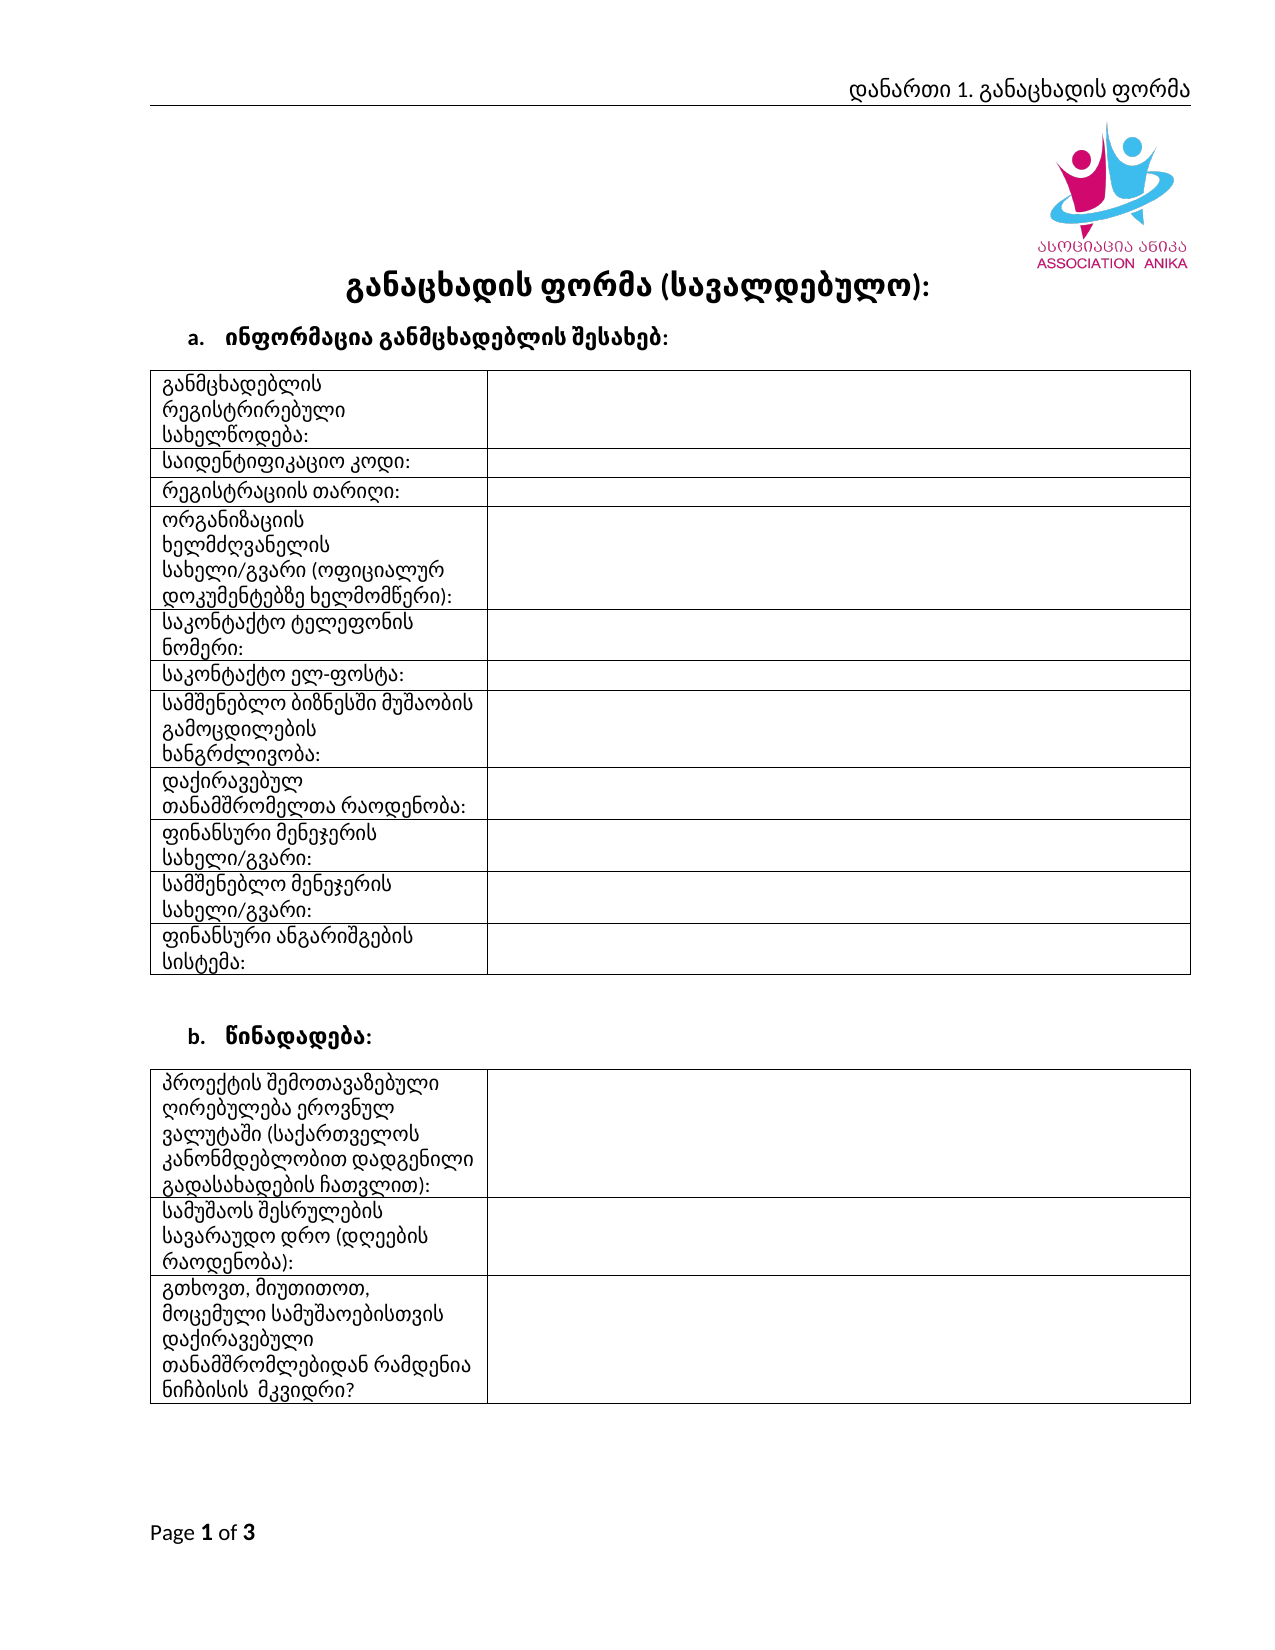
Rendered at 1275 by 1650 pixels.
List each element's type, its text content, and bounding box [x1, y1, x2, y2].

table_cell [488, 1198, 1190, 1274]
table_cell ფინანსური მენეჯერის სახელი/გვარი: [151, 820, 487, 871]
table_cell [488, 872, 1190, 922]
table_cell საიდენტიფიკაციო კოდი: [151, 449, 487, 477]
table_cell სამუშაოს შესრულების სავარაუდო დრო (დღეების რაოდენობა): [151, 1198, 487, 1274]
text განაცხადის ფორმა (სავალდებულო): [150, 266, 1191, 304]
table_cell ფინანსური ანგარიშგების სისტემა: [151, 924, 487, 974]
table_cell [488, 610, 1190, 660]
table_header [488, 1070, 1190, 1197]
table_cell [488, 691, 1190, 767]
table_cell სამშენებლო მენეჯერის სახელი/გვარი: [151, 872, 487, 922]
table_cell [488, 449, 1190, 477]
list ინფორმაცია განმცხადებლის შესახებ: [187, 323, 1191, 352]
table_cell [488, 478, 1190, 506]
table_cell ორგანიზაციის ხელმძღვანელის სახელი/გვარი (ოფიციალურ დოკუმენტებზე ხელმომწერი): [151, 507, 487, 608]
table_header პროექტის შემოთავაზებული ღირებულება ეროვნულ ვალუტაში (საქართველოს კანონმდებლობით დადგენილი გადასახადების ჩათვლით): [151, 1070, 487, 1197]
table_cell საკონტაქტო ელ-ფოსტა: [151, 661, 487, 689]
table_cell საკონტაქტო ტელეფონის ნომერი: [151, 610, 487, 660]
table_cell [488, 507, 1190, 608]
picture [1025, 115, 1200, 278]
table_cell გთხოვთ, მიუთითოთ, მოცემული სამუშაოებისთვის დაქირავებული თანამშრომლებიდან რამდენია ნიჩბისის მკვიდრი? [151, 1276, 487, 1403]
list წინადადება: [187, 1022, 1191, 1050]
table_header განმცხადებლის რეგისტრირებული სახელწოდება: [151, 371, 487, 448]
table_cell დაქირავებულ თანამშრომელთა რაოდენობა: [151, 768, 487, 819]
table_cell [488, 820, 1190, 871]
table_cell სამშენებლო ბიზნესში მუშაობის გამოცდილების ხანგრძლივობა: [151, 691, 487, 767]
table_header [488, 371, 1190, 448]
table_cell [488, 768, 1190, 819]
table_cell [488, 924, 1190, 974]
table_cell [488, 661, 1190, 689]
table_cell [488, 1276, 1190, 1403]
table_cell რეგისტრაციის თარიღი: [151, 478, 487, 506]
